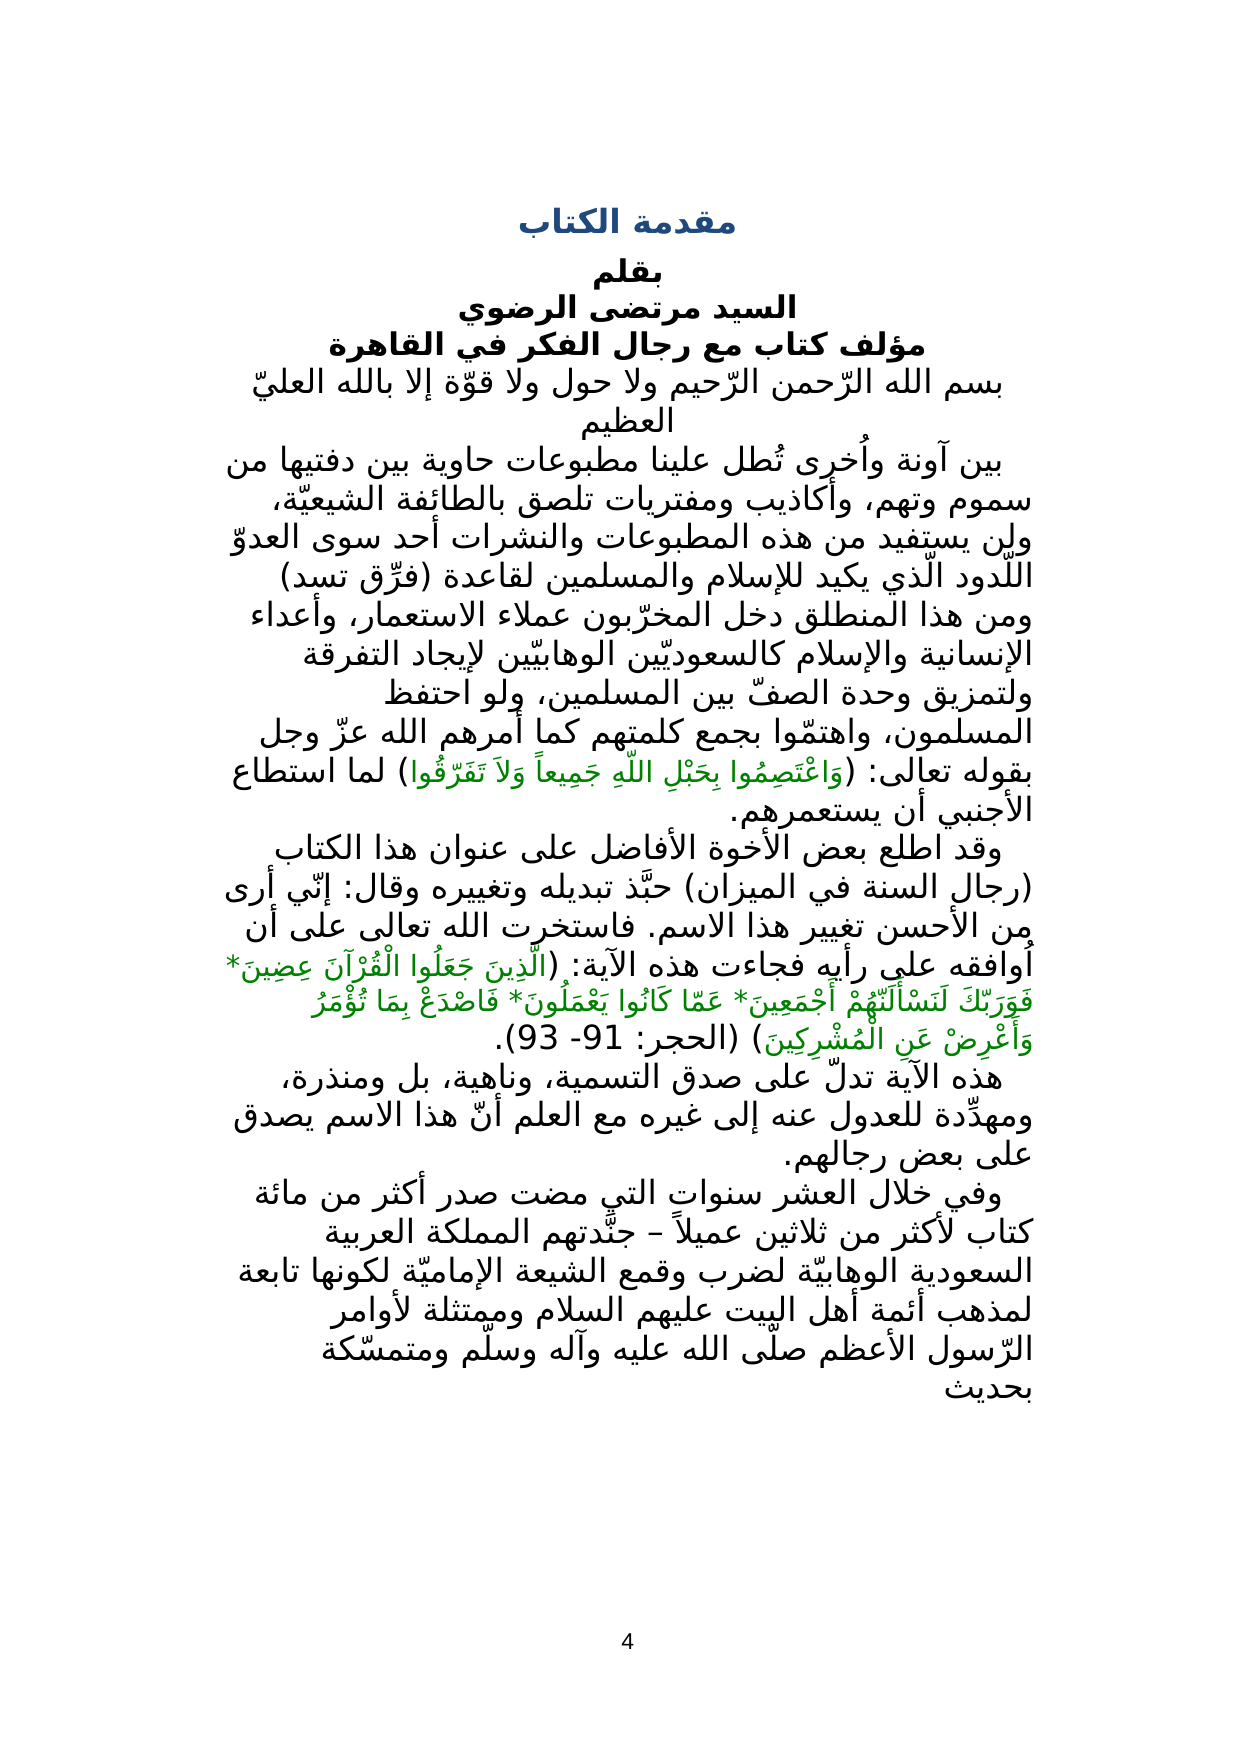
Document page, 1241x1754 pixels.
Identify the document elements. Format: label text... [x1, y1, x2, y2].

text السيد مرتضى الرضوي [222, 290, 1033, 326]
text بقلم [222, 253, 1033, 290]
subtitle مقدمة الكتاب [222, 202, 1033, 241]
text مؤلف كتاب مع رجال الفكر في القاهرة [222, 326, 1033, 363]
text هذه الآية تدلّ على صدق التسمية، وناهية، بل ومنذرة، ومهدِّدة للعدول عنه إلى غيره مع العلم أنّ هذا الاسم يصدق على بعض رجالهم. [222, 1057, 1033, 1174]
text بين آونة واُخرى تُطل علينا مطبوعات حاوية بين دفتيها من سموم وتهم، وأكاذيب ومفتريات تلصق بالطائفة الشيعيّة، ولن يستفيد من هذه المطبوعات والنشرات أحد سوى العدوّ اللّدود الّذي يكيد للإسلام والمسلمين لقاعدة (فرِّق تسد) ومن هذا المنطلق دخل المخرّبون عملاء الاستعمار، وأعداء الإنسانية والإسلام كالسعوديّين الوهابيّين لإيجاد التفرقة ولتمزيق وحدة الصفّ بين المسلمين، ولو احتفظ المسلمون، واهتمّوا بجمع كلمتهم كما أمرهم الله عزّ وجل بقوله تعالى: (وَاعْتَصِمُوا بِحَبْلِ اللّهِ جَمِيعاً وَلاَ تَفَرّقُوا) لما استطاع الأجنبي أن يستعمرهم. [222, 440, 1033, 829]
text بسم الله الرّحمن الرّحيم ولا حول ولا قوّة إلا بالله العليّ العظيم [222, 363, 1033, 440]
text وفي خلال العشر سنوات التي مضت صدر أكثر من مائة كتاب لأكثر من ثلاثين عميلاً – جنَّدتهم المملكة العربية السعودية الوهابيّة لضرب وقمع الشيعة الإماميّة لكونها تابعة لمذهب أئمة أهل البيت عليهم السلام وممتثلة لأوامر الرّسول الأعظم صلّى الله عليه وآله وسلّم ومتمسّكة بحديث [222, 1174, 1033, 1407]
text وقد اطلع بعض الأخوة الأفاضل على عنوان هذا الكتاب (رجال السنة في الميزان) حبَّذ تبديله وتغييره وقال: إنّي أرى من الأحسن تغيير هذا الاسم. فاستخرت الله تعالى على أن اُوافقه على رأيه فجاءت هذه الآية: (الّذِينَ جَعَلُوا الْقُرْآنَ عِضِينَ* فَوَرَبّكَ لَنَسْأَلَنّهُمْ أَجْمَعِينَ* عَمّا كَانُوا يَعْمَلُونَ* فَاصْدَعْ بِمَا تُؤْمَرُ وَأَعْرِضْ عَنِ الْمُشْرِكِينَ) (الحجر: 91- 93). [222, 829, 1033, 1057]
